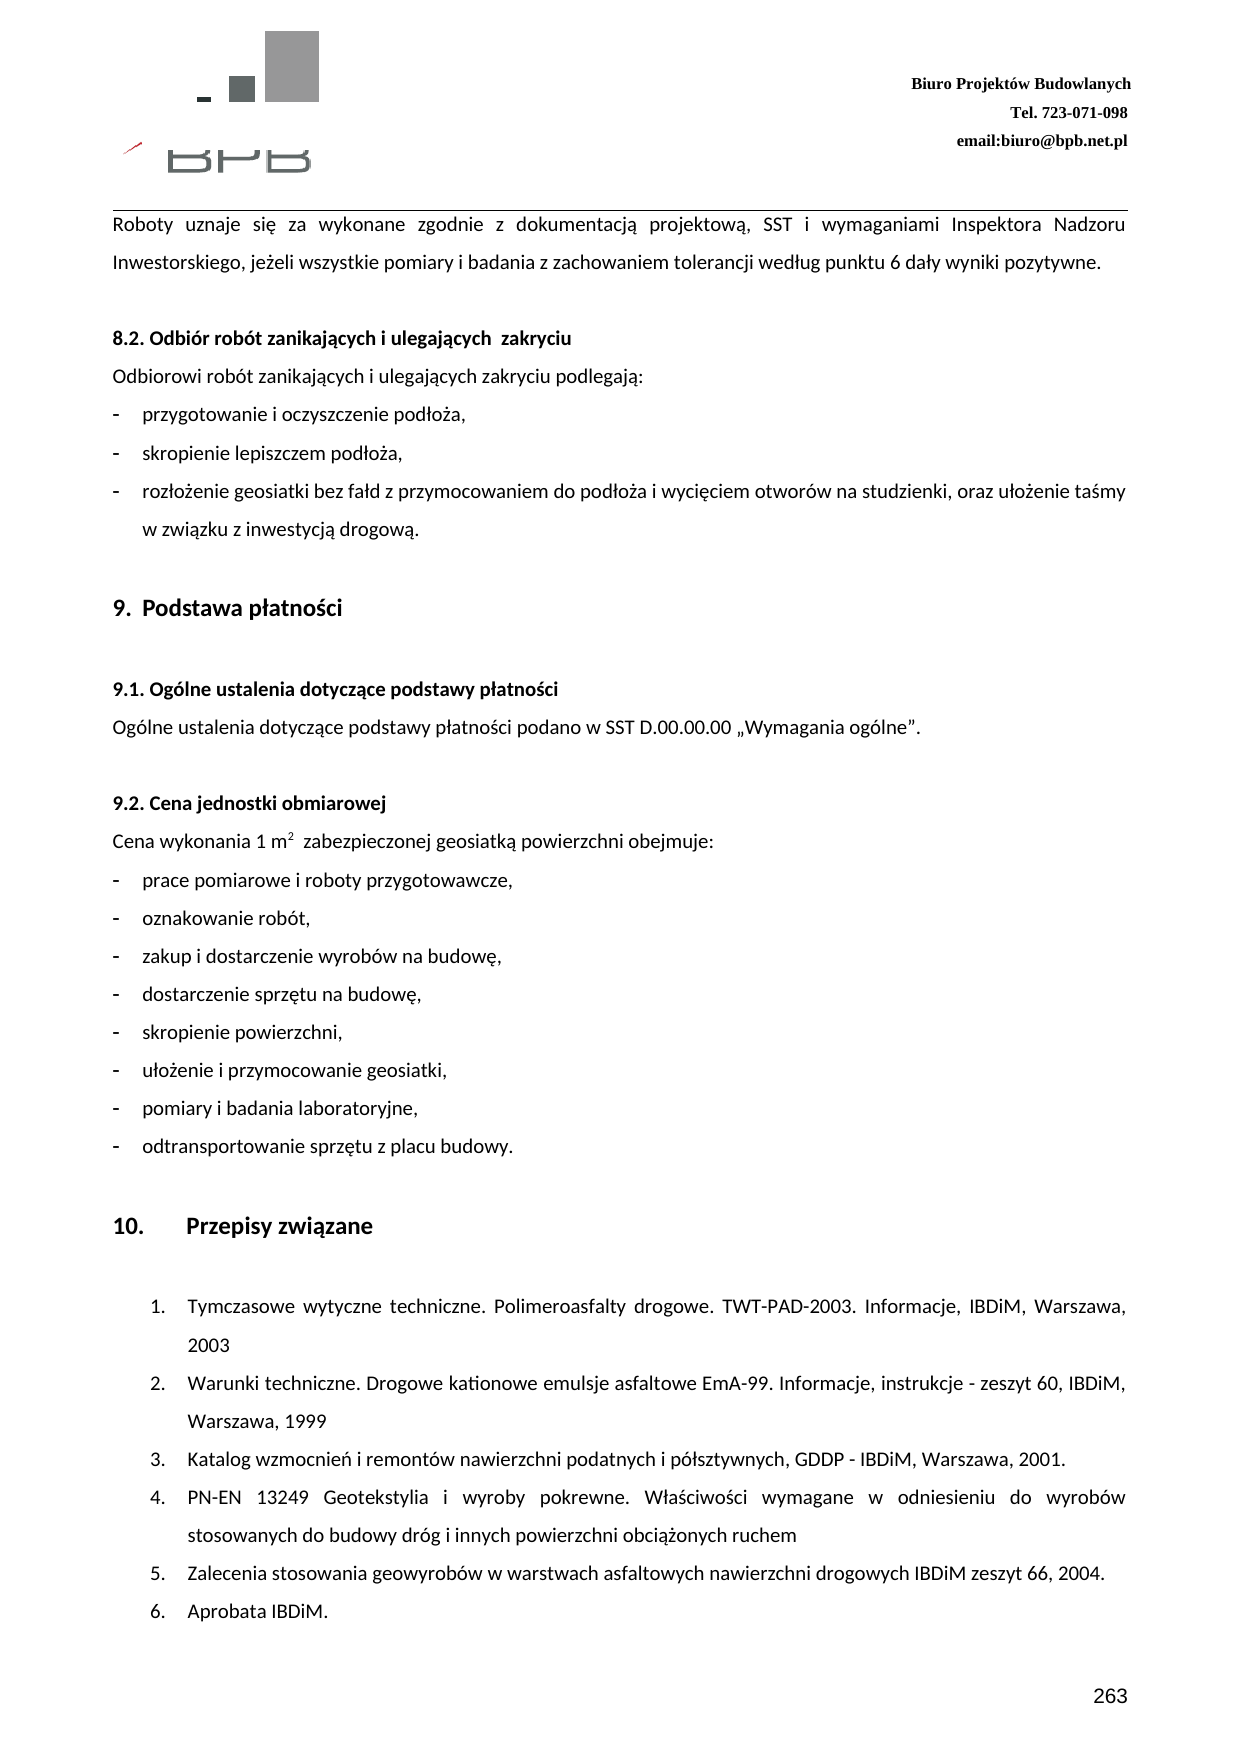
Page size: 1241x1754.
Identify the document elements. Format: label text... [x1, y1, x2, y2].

list Przepisy związane [112, 1210, 1128, 1240]
list oznakowanie robót, [112, 905, 1128, 930]
list przygotowanie i oczyszczenie podłoża, [112, 402, 1128, 427]
list dostarczenie sprzętu na budowę, [112, 981, 1128, 1007]
list Katalog wzmocnień i remontów nawierzchni podatnych i półsztywnych, GDDP - IBDiM, Warszawa, 2001. [150, 1446, 1128, 1472]
picture [115, 22, 405, 192]
list 9.2. Cena jednostki obmiarowej [112, 791, 1128, 816]
list Roboty uznaje się za wykonane zgodnie z dokumentacją projektową, SST i wymaganiami Inspektora Nadzoru Inwestorskiego, jeżeli wszystkie pomiary i badania z zachowaniem tolerancji według punktu 6 dały wyniki pozytywne. [112, 211, 1128, 274]
list Zalecenia stosowania geowyrobów w warstwach asfaltowych nawierzchni drogowych IBDiM zeszyt 66, 2004. [150, 1561, 1128, 1586]
list rozłożenie geosiatki bez fałd z przymocowaniem do podłoża i wycięciem otworów na studzienki, oraz ułożenie taśmy w związku z inwestycją drogową. [112, 478, 1128, 541]
list 9.1. Ogólne ustalenia dotyczące podstawy płatności [112, 676, 1128, 702]
list PN-EN 13249 Geotekstylia i wyroby pokrewne. Właściwości wymagane w odniesieniu do wyrobów stosowanych do budowy dróg i innych powierzchni obciążonych ruchem [150, 1484, 1128, 1548]
list Ogólne ustalenia dotyczące podstawy płatności podano w SST D.00.00.00 „Wymagania ogólne”. [112, 714, 1128, 740]
list Cena wykonania 1 m2 zabezpieczonej geosiatką powierzchni obejmuje: [112, 829, 1128, 854]
list Warunki techniczne. Drogowe kationowe emulsje asfaltowe EmA-99. Informacje, instrukcje - zeszyt 60, IBDiM, Warszawa, 1999 [150, 1370, 1128, 1433]
list zakup i dostarczenie wyrobów na budowę, [112, 943, 1128, 968]
list ułożenie i przymocowanie geosiatki, [112, 1057, 1128, 1083]
list skropienie lepiszczem podłoża, [112, 440, 1128, 465]
list 8.2. Odbiór robót zanikających i ulegających zakryciu [112, 325, 1128, 351]
list Tymczasowe wytyczne techniczne. Polimeroasfalty drogowe. TWT-PAD-2003. Informacje, IBDiM, Warszawa, 2003 [150, 1294, 1128, 1357]
list Odbiorowi robót zanikających i ulegających zakryciu podlegają: [112, 363, 1128, 389]
list odtransportowanie sprzętu z placu budowy. [112, 1134, 1128, 1159]
list pomiary i badania laboratoryjne, [112, 1096, 1128, 1121]
list skropienie powierzchni, [112, 1019, 1128, 1045]
list Aprobata IBDiM. [150, 1599, 1128, 1624]
list Podstawa płatności [112, 592, 1128, 623]
list prace pomiarowe i roboty przygotowawcze, [112, 867, 1128, 892]
